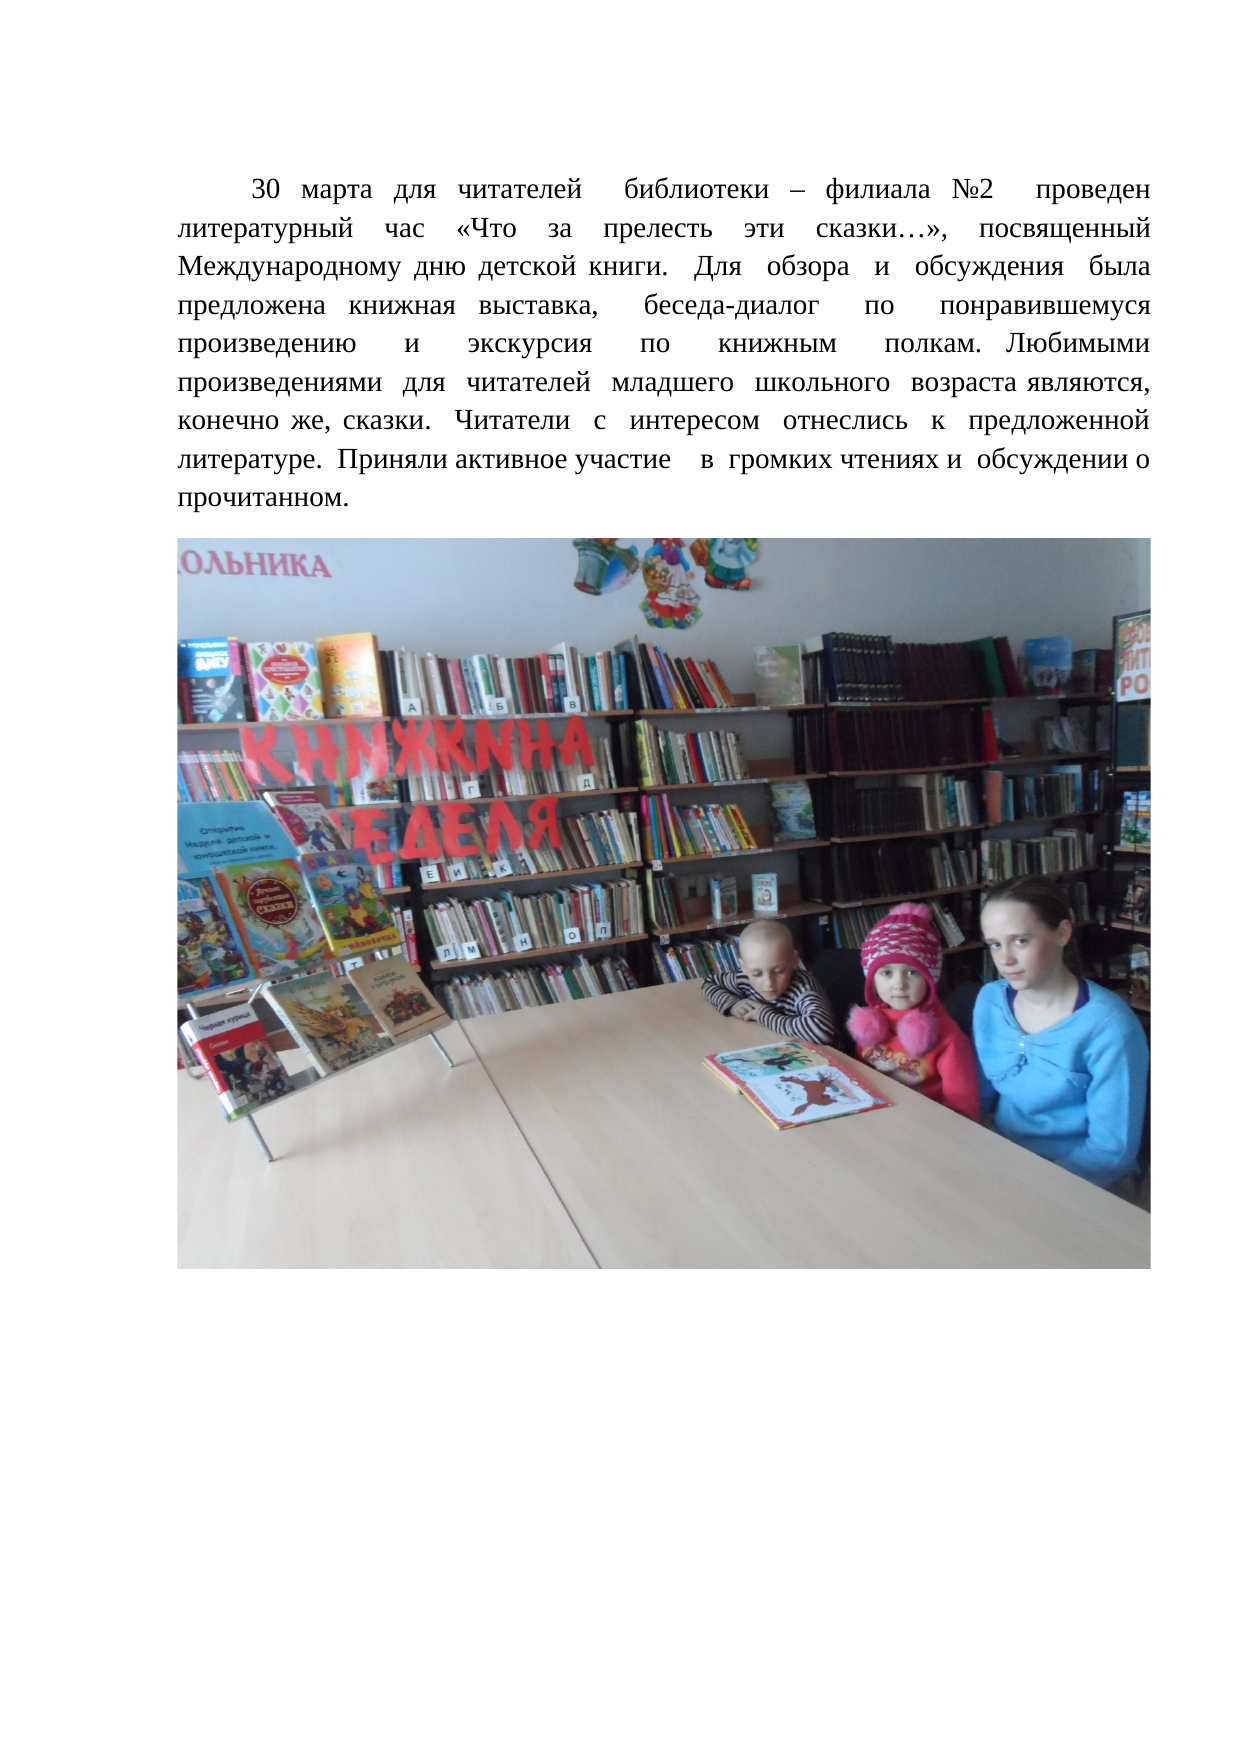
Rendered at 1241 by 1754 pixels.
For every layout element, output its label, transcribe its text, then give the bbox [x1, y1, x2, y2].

text 30 марта для читателей библиотеки – филиала №2 проведен литературный час «Что за прелесть эти сказки…», посвященный Международному дню детской книги. Для обзора и обсуждения была предложена книжная выставка, беседа-диалог по понравившемуся произведению и экскурсия по книжным полкам. Любимыми произведениями для читателей младшего школьного возраста являются, конечно же, сказки. Читатели с интересом отнеслись к предложенной литературе. Приняли активное участие в громких чтениях и обсуждении о прочитанном. [177, 171, 1152, 513]
picture [177, 538, 1151, 1269]
